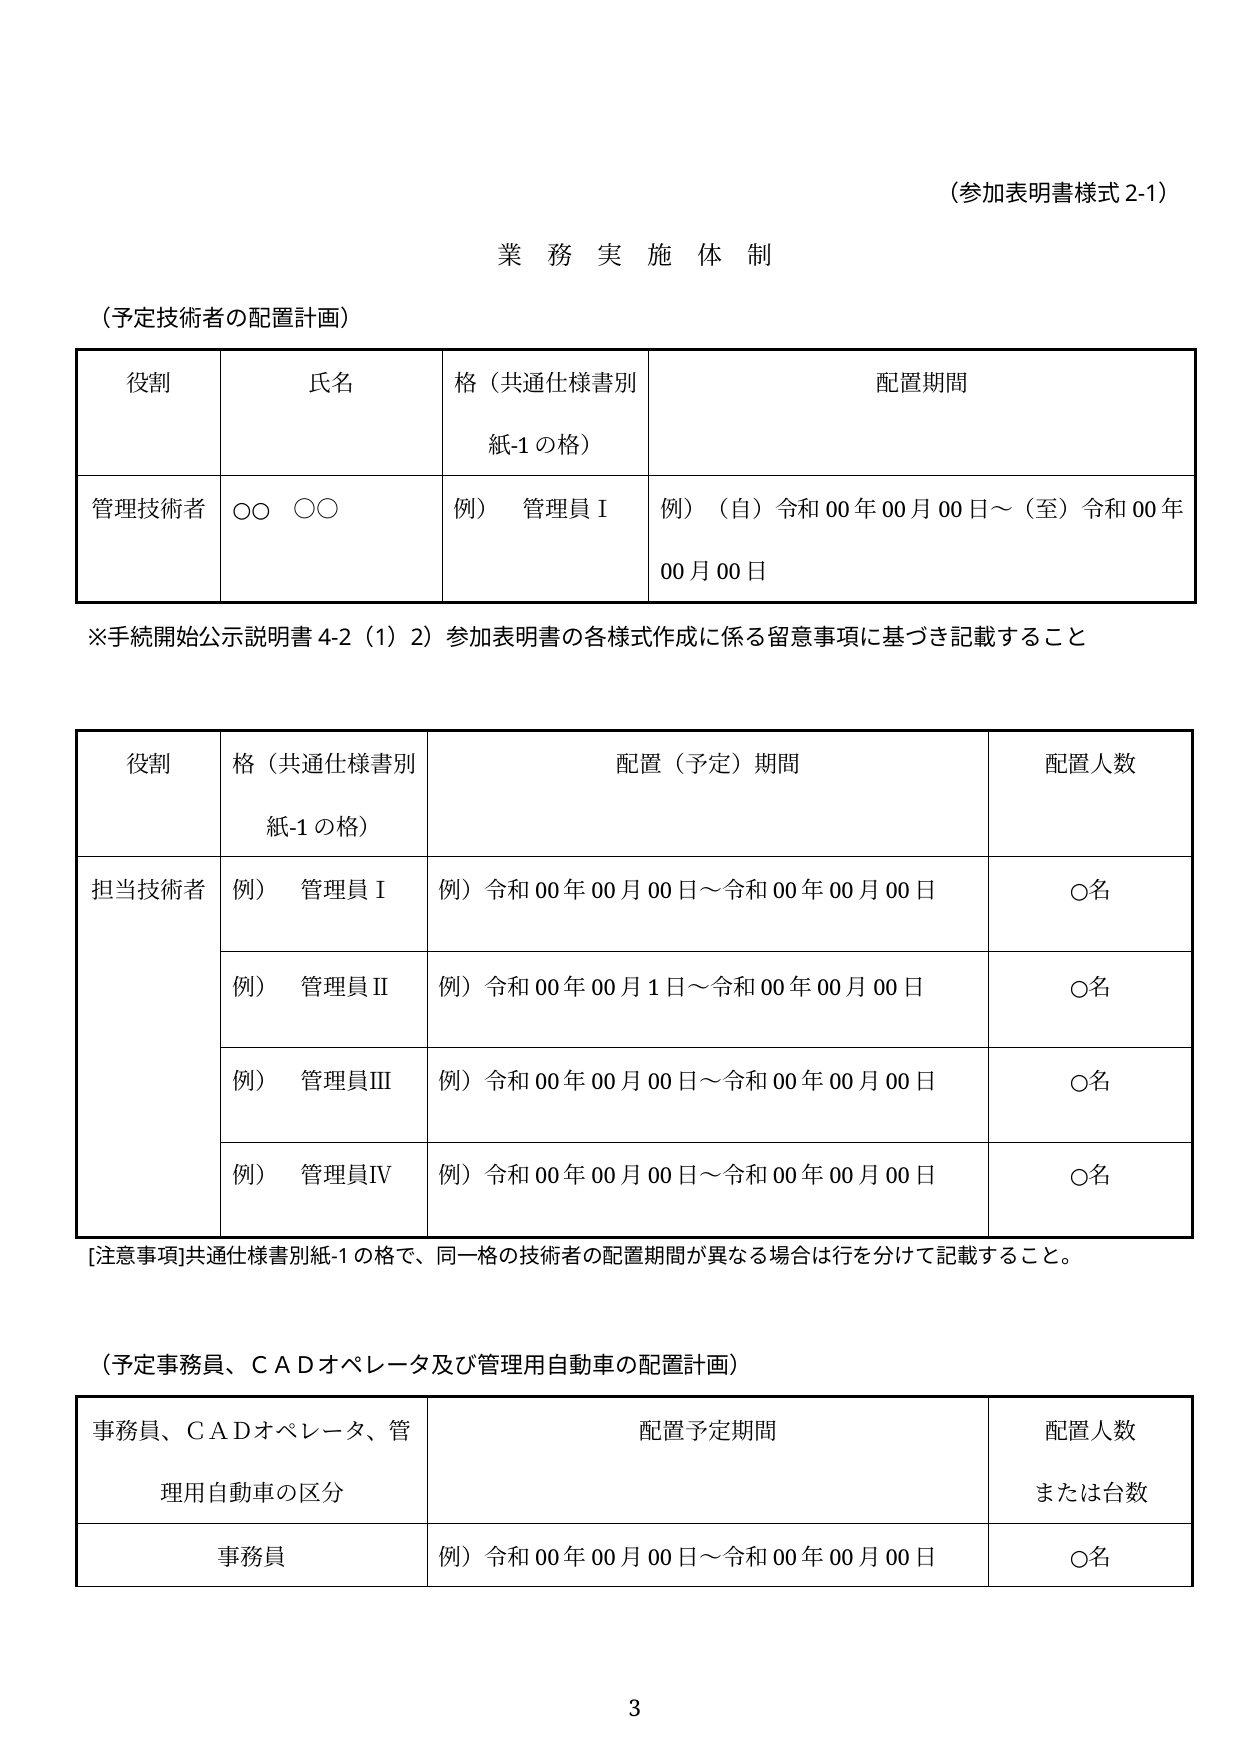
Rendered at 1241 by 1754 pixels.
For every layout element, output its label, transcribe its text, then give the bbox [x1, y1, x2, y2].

table_cell 担当技術者 [78, 857, 220, 1236]
table_header 配置（予定）期間 [428, 732, 988, 856]
table_cell 事務員 [78, 1524, 427, 1586]
table_cell 例）（自）令和00年00月00日～（至）令和00年00月00日 [649, 476, 1194, 601]
text ※手続開始公示説明書4-2（1）2）参加表明書の各様式作成に係る留意事項に基づき記載すること [88, 604, 1181, 666]
table_cell ○名 [989, 952, 1191, 1047]
table_cell 例）令和00年00月00日～令和00年00月00日 [428, 1048, 988, 1142]
text [注意事項]共通仕様書別紙-1の格で、同一格の技術者の配置期間が異なる場合は行を分けて記載すること。 [88, 1239, 1181, 1271]
table_cell ○名 [989, 1524, 1191, 1586]
text （予定事務員、ＣＡＤオペレータ及び管理用自動車の配置計画） [88, 1333, 1181, 1395]
table_header 氏名 [221, 351, 442, 475]
text 業 務 実 施 体 制 [88, 223, 1181, 285]
table_header 格（共通仕様書別紙-1の格） [221, 732, 427, 856]
table_cell ○名 [989, 1143, 1191, 1236]
table_cell 例） 管理員Ⅳ [221, 1143, 427, 1236]
table_cell 例） 管理員Ⅰ [443, 476, 648, 601]
table_cell 例）令和00年00月00日～令和00年00月00日 [428, 857, 988, 951]
table_header 役割 [78, 732, 220, 856]
table_header 役割 [78, 351, 220, 475]
table_cell 例）令和00年00月1日～令和00年00月00日 [428, 952, 988, 1047]
text （予定技術者の配置計画） [88, 285, 1181, 347]
table_header 配置人数 または台数 [989, 1398, 1191, 1523]
table_cell ○○ ○○ [221, 476, 442, 601]
table_cell 例） 管理員Ⅲ [221, 1048, 427, 1142]
table_header 配置予定期間 [428, 1398, 988, 1523]
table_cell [428, 1524, 988, 1586]
table_cell 例） 管理員Ⅱ [221, 952, 427, 1047]
table_cell ○名 [989, 857, 1191, 951]
table_cell 管理技術者 [78, 476, 220, 601]
table_header 配置期間 [649, 351, 1194, 475]
table_header 配置人数 [989, 732, 1191, 856]
table_cell 例） 管理員Ⅰ [221, 857, 427, 951]
table_cell 例）令和00年00月00日～令和00年00月00日 [428, 1143, 988, 1236]
table_header 事務員、ＣＡＤオペレータ、管理用自動車の区分 [78, 1398, 427, 1523]
table_header 格（共通仕様書別紙-1の格） [443, 351, 648, 475]
table_cell ○名 [989, 1048, 1191, 1142]
text （参加表明書様式2-1） [88, 161, 1181, 223]
